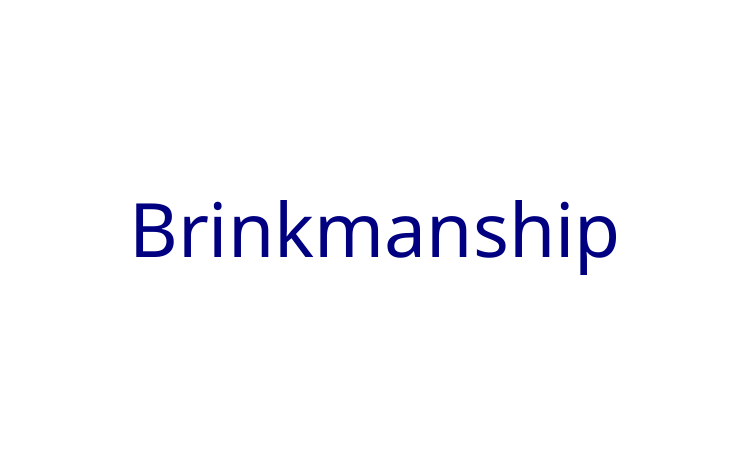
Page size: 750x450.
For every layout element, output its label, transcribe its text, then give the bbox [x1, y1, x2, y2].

text Brinkmanship [75, 177, 675, 279]
